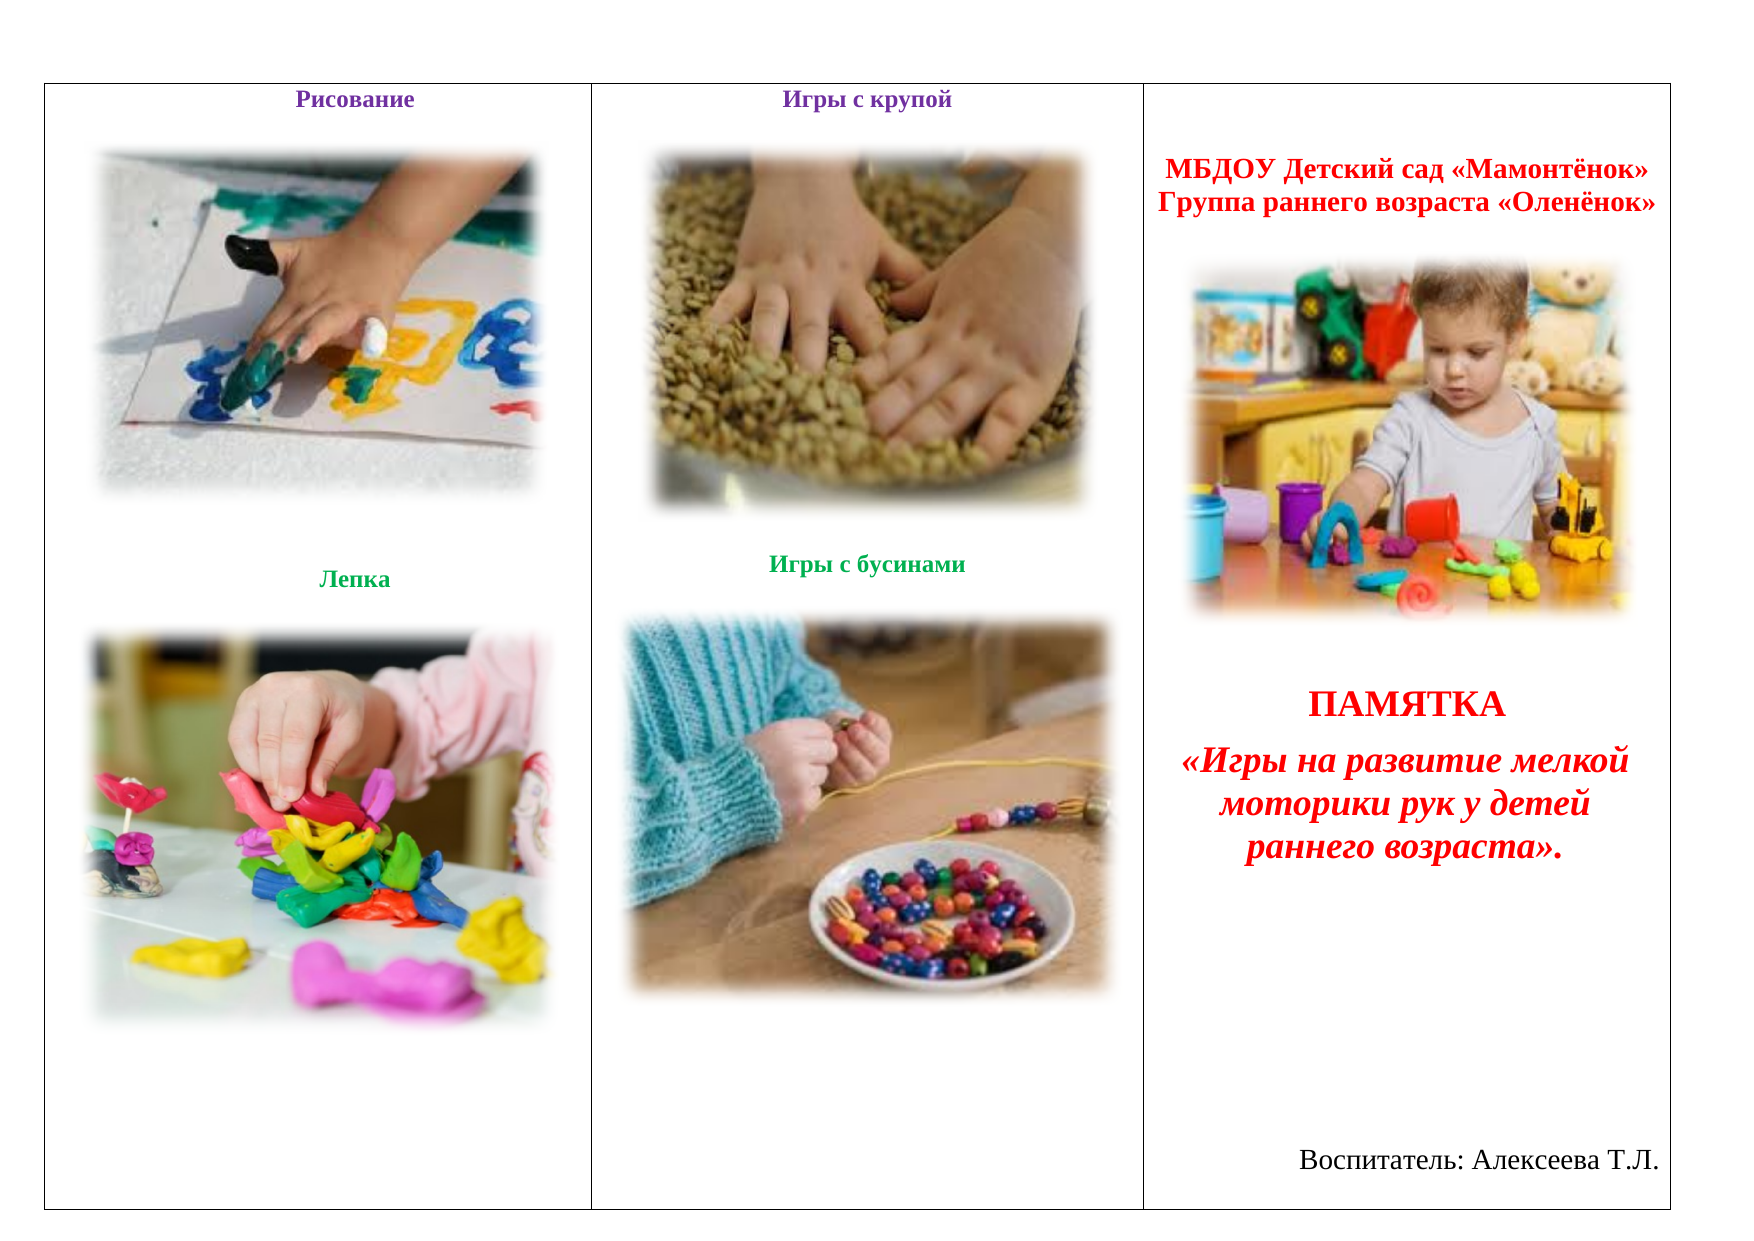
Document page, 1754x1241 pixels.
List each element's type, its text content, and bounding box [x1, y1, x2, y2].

picture [668, 170, 1069, 492]
picture [1208, 281, 1609, 598]
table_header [592, 84, 1143, 1209]
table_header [1144, 84, 1670, 1209]
picture [644, 636, 1094, 978]
table_header Рисование Лепка [45, 84, 591, 1209]
picture [114, 171, 520, 478]
picture [107, 651, 531, 1007]
